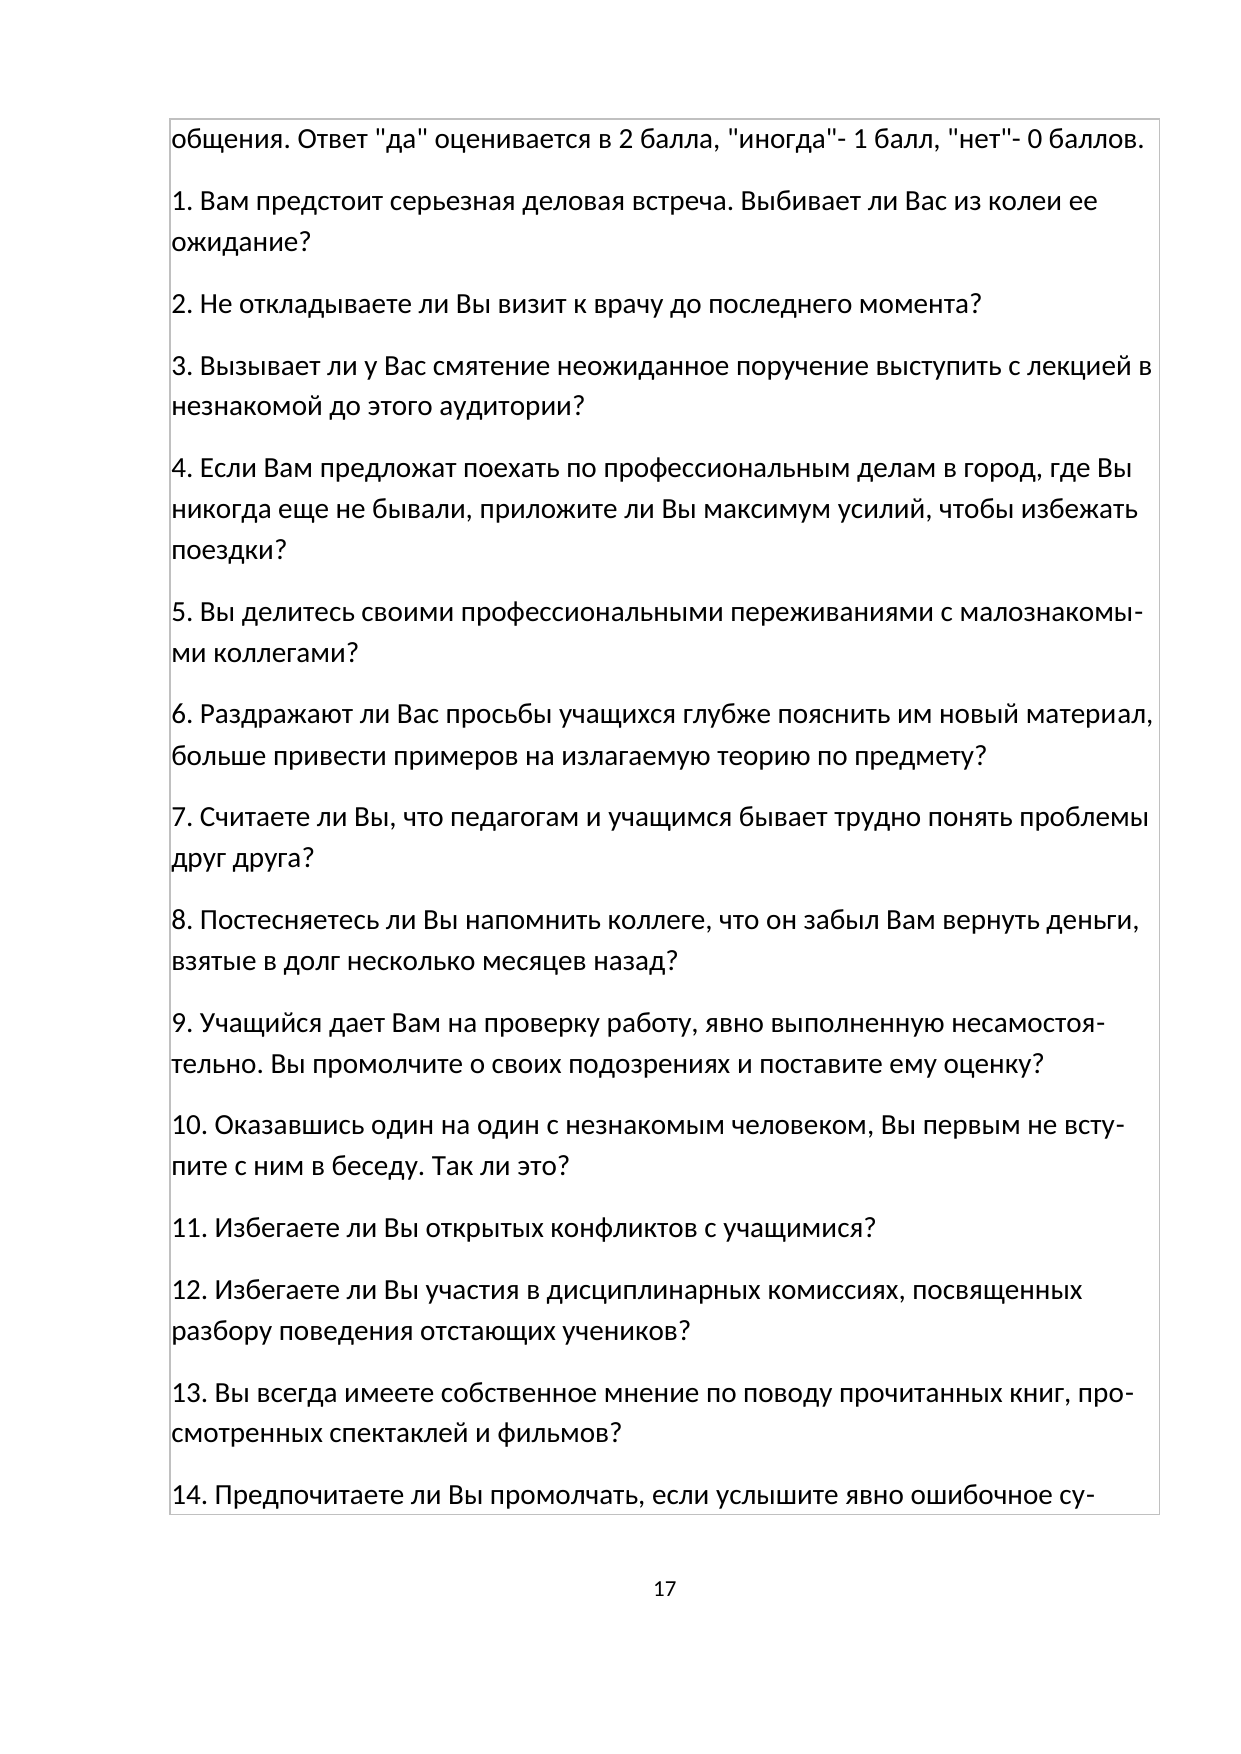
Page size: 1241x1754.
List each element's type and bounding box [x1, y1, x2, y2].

table_header [171, 120, 1159, 1513]
